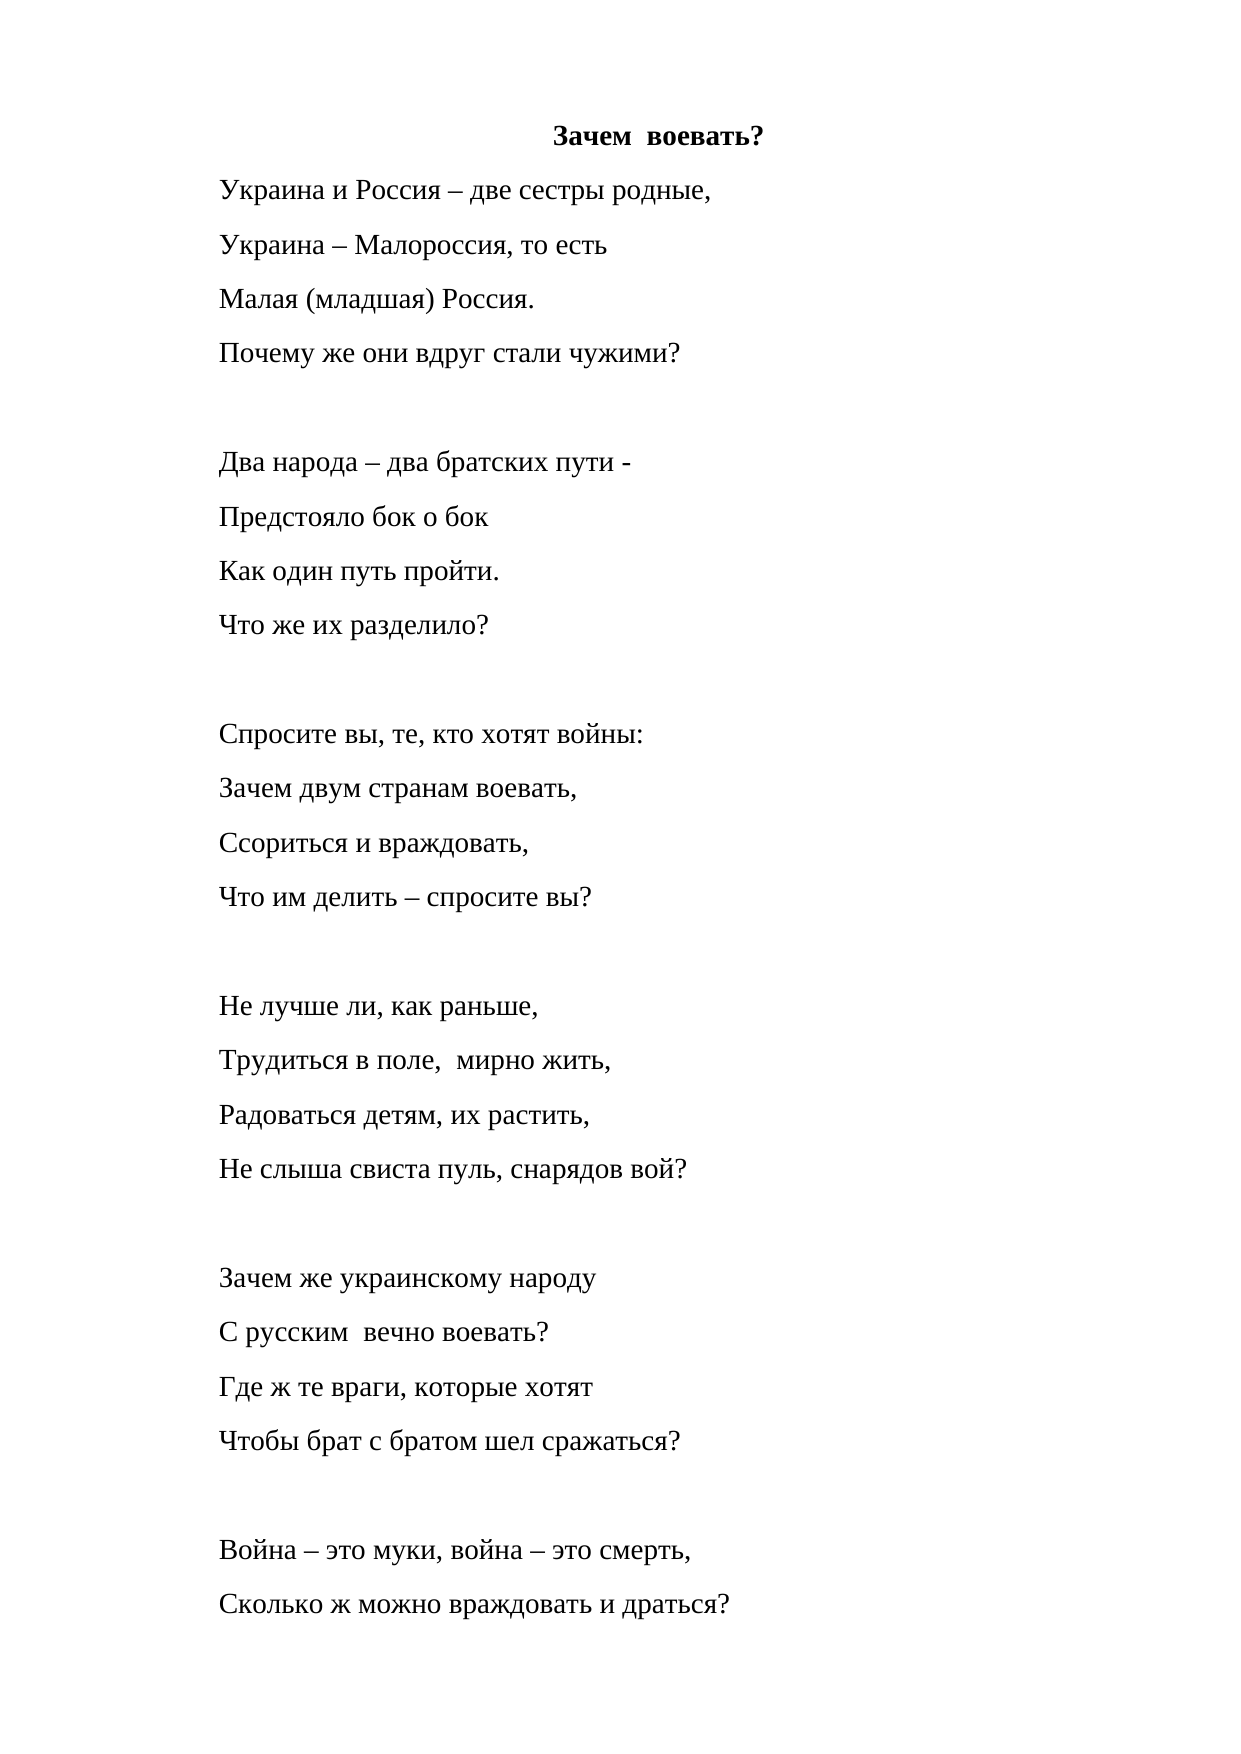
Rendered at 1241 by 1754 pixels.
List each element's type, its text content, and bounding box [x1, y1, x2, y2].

text Сколько ж можно враждовать и драться? [218, 1586, 1098, 1620]
text Спросите вы, те, кто хотят войны: [218, 716, 1098, 750]
text Не лучше ли, как раньше, [218, 988, 1098, 1022]
text Чтобы брат с братом шел сражаться? [218, 1423, 1098, 1457]
text Малая (младшая) Россия. [218, 281, 1098, 315]
text Зачем воевать? [218, 118, 1098, 152]
text Украина и Россия – две сестры родные, [218, 172, 1098, 206]
text Ссориться и враждовать, [218, 825, 1098, 858]
text Предстояло бок о бок [218, 499, 1098, 532]
text Что же их разделило? [218, 607, 1098, 641]
text Как один путь пройти. [218, 553, 1098, 587]
text Война – это муки, война – это смерть, [218, 1532, 1098, 1565]
text Радоваться детям, их растить, [218, 1097, 1098, 1130]
text Два народа – два братских пути - [218, 444, 1098, 478]
text Не слыша свиста пуль, снарядов вой? [218, 1151, 1098, 1185]
text Зачем двум странам воевать, [218, 771, 1098, 804]
text Где ж те враги, которые хотят [218, 1369, 1098, 1402]
text С русским вечно воевать? [218, 1314, 1098, 1348]
text Почему же они вдруг стали чужими? [218, 336, 1098, 369]
text Украина – Малороссия, то есть [218, 227, 1098, 260]
text Что им делить – спросите вы? [218, 879, 1098, 913]
text Зачем же украинскому народу [218, 1260, 1098, 1293]
text Трудиться в поле, мирно жить, [218, 1042, 1098, 1076]
